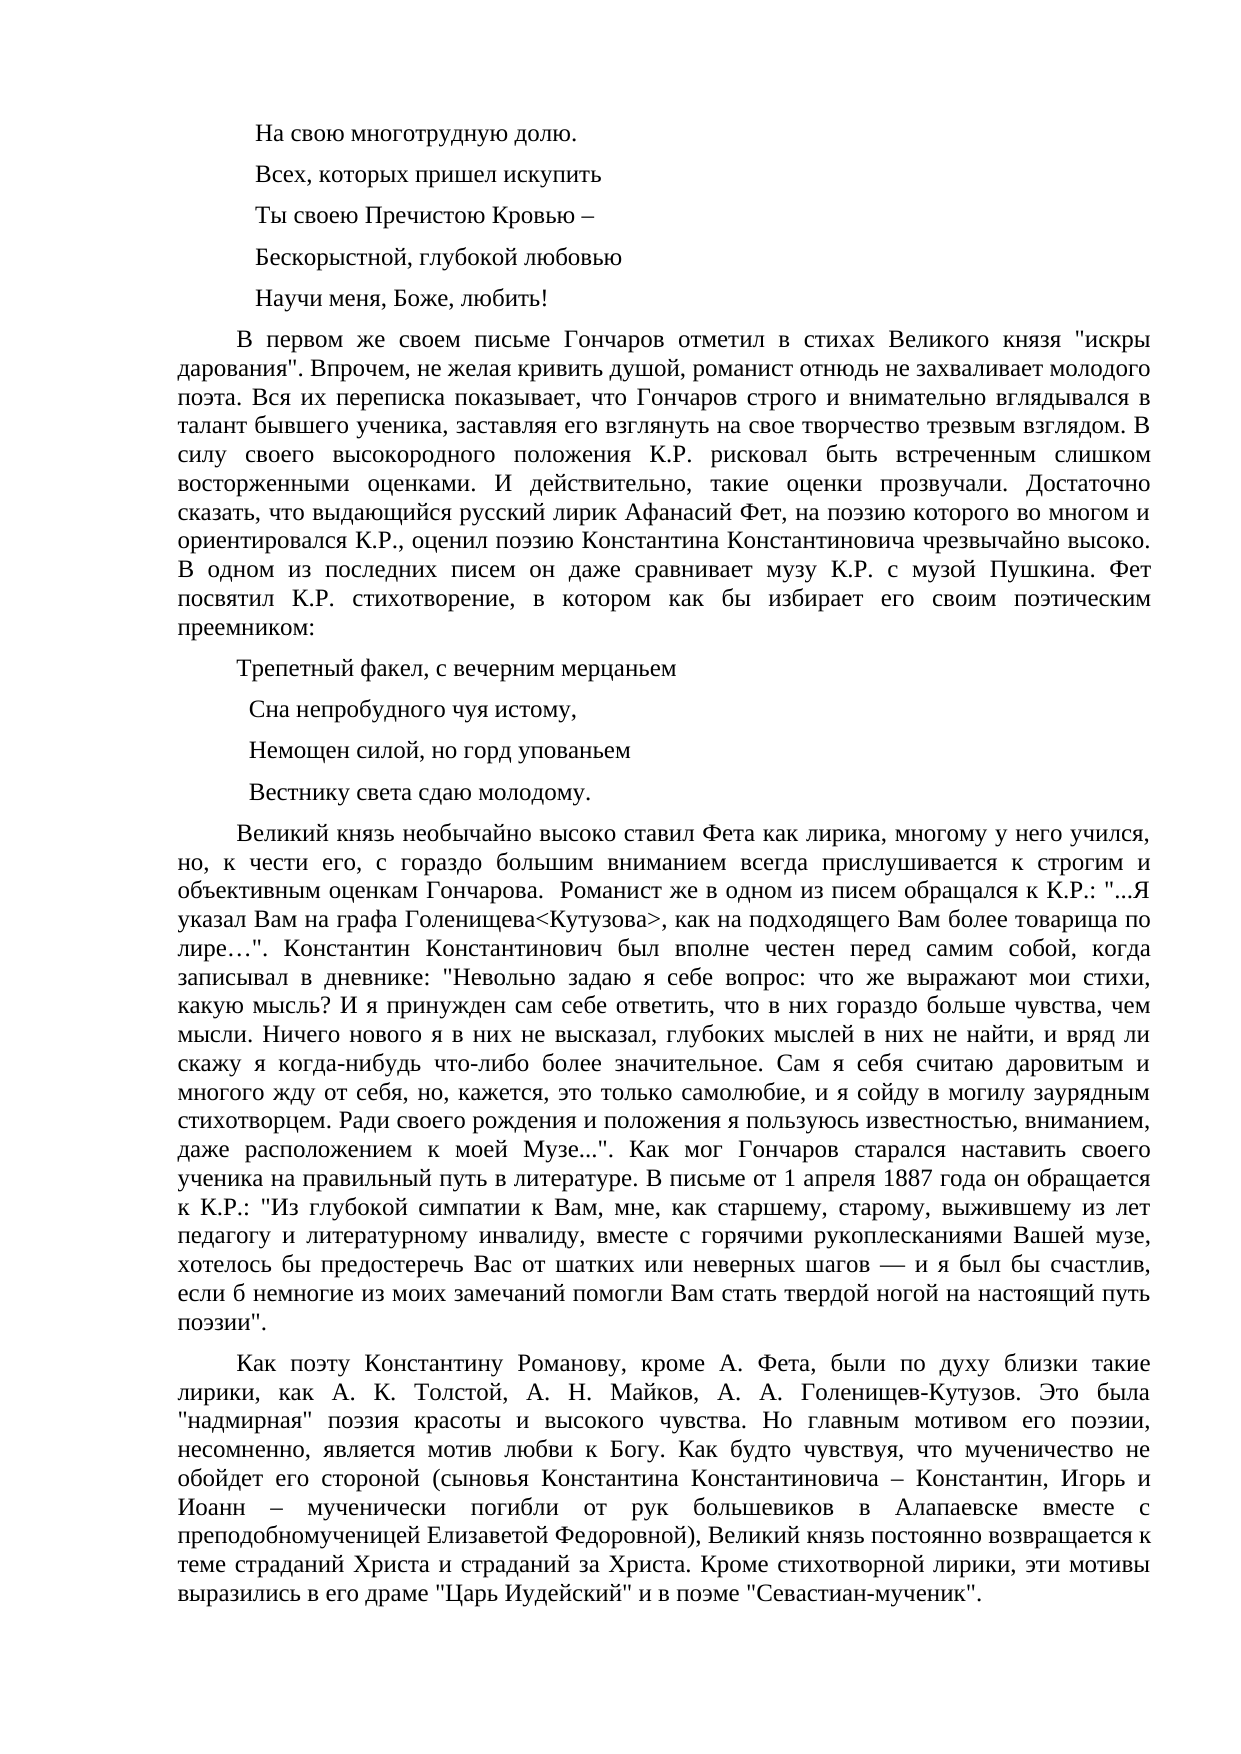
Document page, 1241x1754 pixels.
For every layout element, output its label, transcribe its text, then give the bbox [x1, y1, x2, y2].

text На свою многотрудную долю. [177, 118, 1152, 147]
text Как поэту Константину Романову, кроме А. Фета, были по духу близки такие лирики, как А. К. Толстой, А. Н. Майков, А. А. Голенищев-Кутузов. Это была "надмирная" поэзия красоты и высокого чувства. Но главным мотивом его поэзии, несомненно, является мотив любви к Богу. Как будто чувствуя, что мученичество не обойдет его стороной (сыновья Константина Константиновича – Константин, Игорь и Иоанн – мученически погибли от рук большевиков в Алапаевске вместе с преподобномученицей Елизаветой Федоровной), Великий князь постоянно возвращается к теме страданий Христа и страданий за Христа. Кроме стихотворной лирики, эти мотивы выразились в его драме "Царь Иудейский" и в поэме "Севастиан-мученик". [177, 1348, 1152, 1607]
text Ты своею Пречистою Кровью – [177, 201, 1152, 229]
text В первом же своем письме Гончаров отметил в стихах Великого князя "искры дарования". Впрочем, не желая кривить душой, романист отнюдь не захваливает молодого поэта. Вся их переписка показывает, что Гончаров строго и внимательно вглядывался в талант бывшего ученика, заставляя его взглянуть на свое творчество трезвым взглядом. В силу своего высокородного положения К.Р. рисковал быть встреченным слишком восторженными оценками. И действительно, такие оценки прозвучали. Достаточно сказать, что выдающийся русский лирик Афанасий Фет, на поэзию которого во многом и ориентировался К.Р., оценил поэзию Константина Константиновича чрезвычайно высоко. В одном из последних писем он даже сравнивает музу К.Р. с музой Пушкина. Фет посвятил К.Р. стихотворение, в котором как бы избирает его своим поэтическим преемником: [177, 324, 1152, 641]
text Сна непробудного чуя истому, [177, 694, 1152, 723]
text Вестнику света сдаю молодому. [177, 777, 1152, 806]
text Научи меня, Боже, любить! [177, 283, 1152, 312]
text Великий князь необычайно высоко ставил Фета как лирика, многому у него учился, но, к чести его, с гораздо большим вниманием всегда прислушивается к строгим и объективным оценкам Гончарова. Романист же в одном из писем обращался к К.Р.: "...Я указал Вам на графа Голенищева<Кутузова>, как на подходящего Вам более товарища по лире…". Константин Константинович был вполне честен перед самим собой, когда записывал в дневнике: "Невольно задаю я себе вопрос: что же выражают мои стихи, какую мысль? И я принужден сам себе ответить, что в них гораздо больше чувства, чем мысли. Ничего нового я в них не высказал, глубоких мыслей в них не найти, и вряд ли скажу я когда-нибудь что-либо более значительное. Сам я себя считаю даровитым и многого жду от себя, но, кажется, это только самолюбие, и я сойду в могилу заурядным стихотворцем. Ради своего рождения и положения я пользуюсь известностью, вниманием, даже расположением к моей Музе...". Как мог Гончаров старался наставить своего ученика на правильный путь в литературе. В письме от 1 апреля 1887 года он обращается к К.Р.: "Из глубокой симпатии к Вам, мне, как старшему, старому, выжившему из лет педагогу и литературному инвалиду, вместе с горячими рукоплесканиями Вашей музе, хотелось бы предостеречь Вас от шатких или неверных шагов — и я был бы счастлив, если б немногие из моих замечаний помогли Вам стать твердой ногой на настоящий путь поэзии". [177, 818, 1152, 1336]
text Всех, которых пришел искупить [177, 159, 1152, 188]
text Трепетный факел, с вечерним мерцаньем [177, 653, 1152, 682]
text Немощен силой, но горд упованьем [177, 736, 1152, 764]
text Бескорыстной, глубокой любовью [177, 242, 1152, 271]
